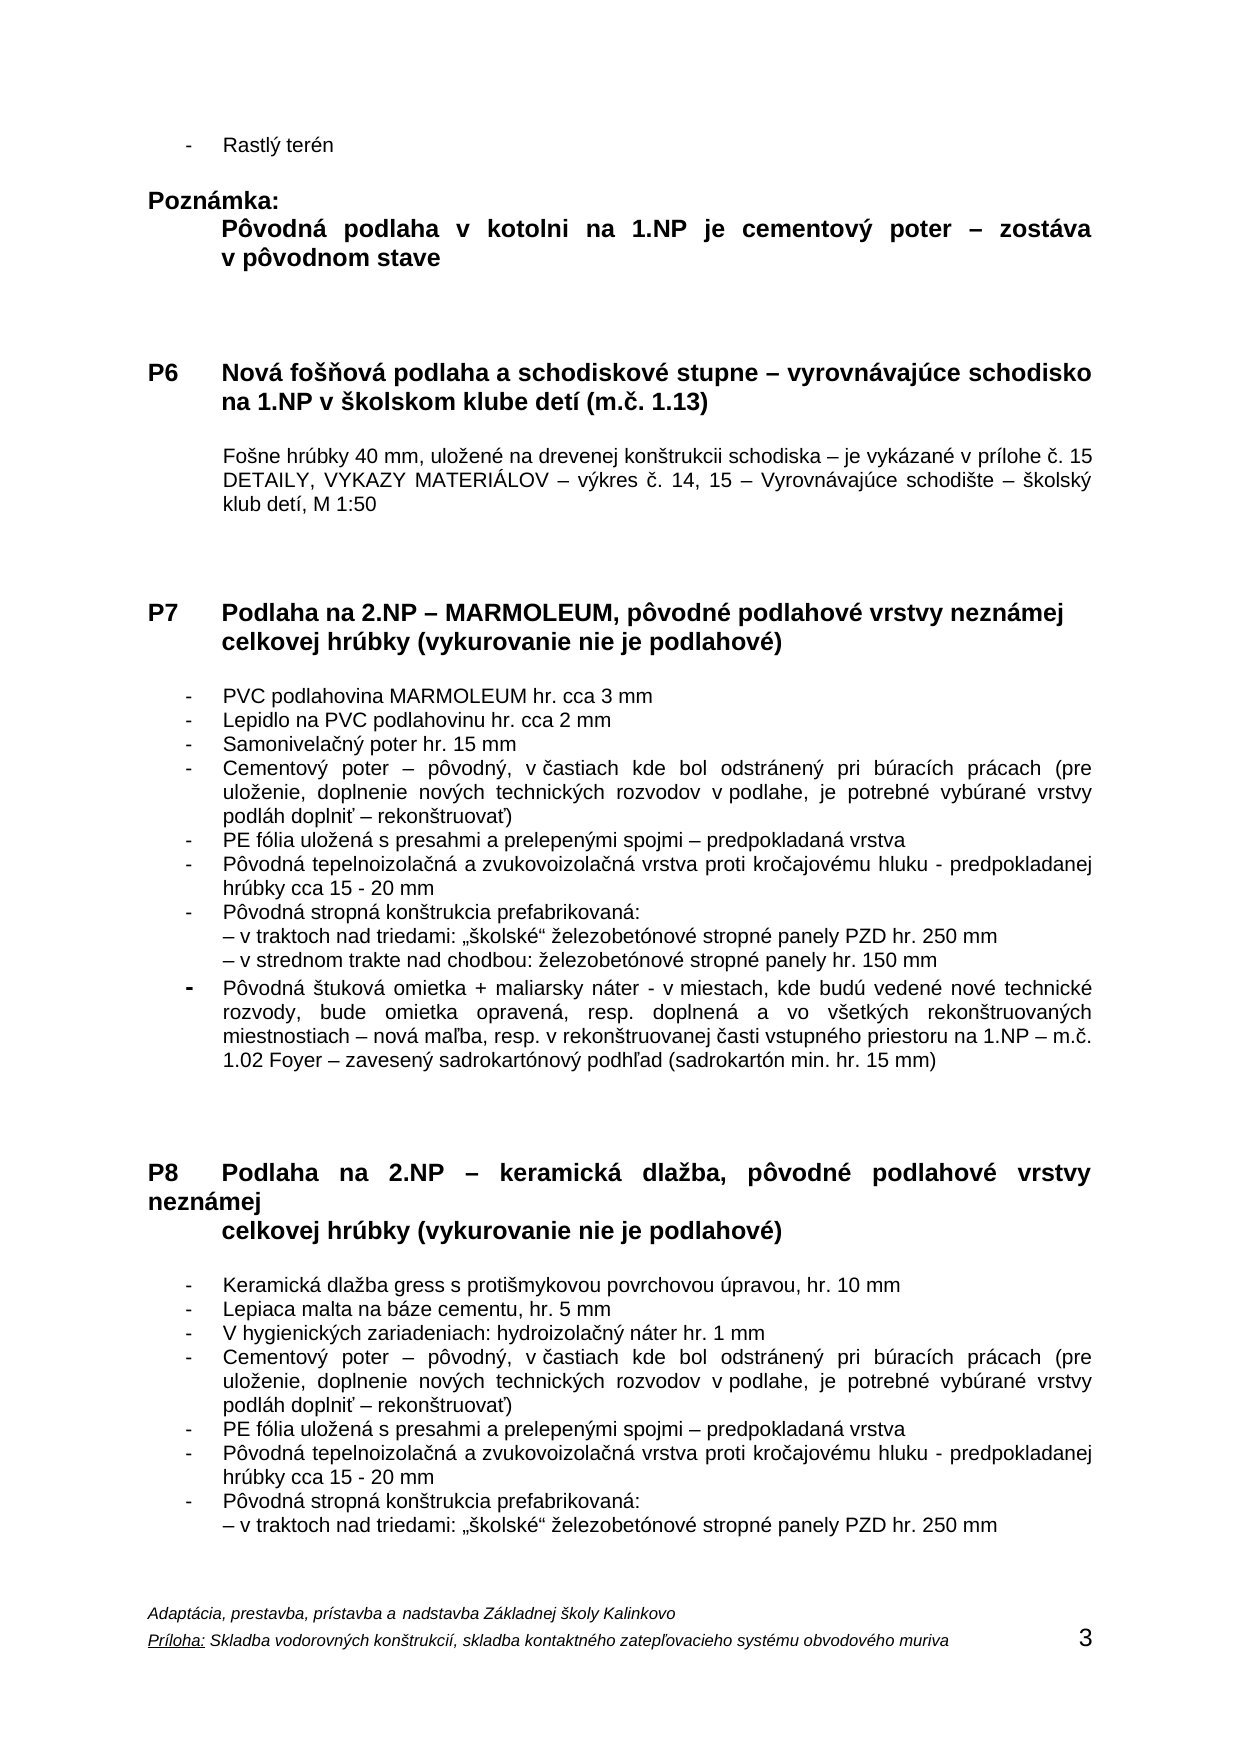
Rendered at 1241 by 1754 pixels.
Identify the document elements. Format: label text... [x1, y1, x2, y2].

list Pôvodná stropná konštrukcia prefabrikovaná: [185, 899, 1093, 923]
list Cementový poter – pôvodný, v častiach kde bol odstránený pri búracích prácach (pre uloženie, doplnenie nových technických rozvodov v podlahe, je potrebné vybúrané vrstvy podláh doplniť – rekonštruovať) [185, 756, 1093, 828]
text P7 Podlaha na 2.NP – MARMOLEUM, pôvodné podlahové vrstvy neznámej [148, 598, 1093, 626]
list PVC podlahovina MARMOLEUM hr. cca 3 mm [185, 684, 1093, 708]
text celkovej hrúbky (vykurovanie nie je podlahové) [148, 1216, 1093, 1244]
text Pôvodná podlaha v kotolni na 1.NP je cementový poter – zostáva v pôvodnom stave [221, 214, 1093, 272]
text P8 Podlaha na 2.NP – keramická dlažba, pôvodné podlahové vrstvy neznámej [148, 1158, 1093, 1216]
list Pôvodná stropná konštrukcia prefabrikovaná: [185, 1489, 1093, 1513]
list Rastlý terén [185, 133, 1093, 157]
list Pôvodná tepelnoizolačná a zvukovoizolačná vrstva proti kročajovému hluku - predpokladanej hrúbky cca 15 - 20 mm [185, 1441, 1093, 1489]
list Pôvodná štuková omietka + maliarsky náter - v miestach, kde budú vedené nové technické rozvody, bude omietka opravená, resp. doplnená a vo všetkých rekonštruovaných miestnostiach – nová maľba, resp. v rekonštruovanej časti vstupného priestoru na 1.NP – m.č. 1.02 Foyer – zavesený sadrokartónový podhľad (sadrokartón min. hr. 15 mm) [185, 971, 1093, 1072]
list V hygienických zariadeniach: hydroizolačný náter hr. 1 mm [185, 1321, 1093, 1345]
text Poznámka: [148, 186, 1093, 214]
list Keramická dlažba gress s protišmykovou povrchovou úpravou, hr. 10 mm [185, 1273, 1093, 1297]
list Fošne hrúbky 40 mm, uložené na drevenej konštrukcii schodiska – je vykázané v prílohe č. 15 DETAILY, VYKAZY MATERIÁLOV – výkres č. 14, 15 – Vyrovnávajúce schodište – školský klub detí, M 1:50 [223, 444, 1093, 516]
list PE fólia uložená s presahmi a prelepenými spojmi – predpokladaná vrstva [185, 1417, 1093, 1441]
list – v strednom trakte nad chodbou: železobetónové stropné panely hr. 150 mm [223, 947, 1093, 971]
list Lepiaca malta na báze cementu, hr. 5 mm [185, 1297, 1093, 1321]
text celkovej hrúbky (vykurovanie nie je podlahové) [148, 626, 1093, 655]
list Pôvodná tepelnoizolačná a zvukovoizolačná vrstva proti kročajovému hluku - predpokladanej hrúbky cca 15 - 20 mm [185, 852, 1093, 899]
text P6 Nová fošňová podlaha a schodiskové stupne – vyrovnávajúce schodisko na 1.NP v školskom klube detí (m.č. 1.13) [148, 358, 1093, 416]
list – v traktoch nad triedami: „školské“ železobetónové stropné panely PZD hr. 250 mm [223, 923, 1093, 947]
list PE fólia uložená s presahmi a prelepenými spojmi – predpokladaná vrstva [185, 828, 1093, 852]
list Cementový poter – pôvodný, v častiach kde bol odstránený pri búracích prácach (pre uloženie, doplnenie nových technických rozvodov v podlahe, je potrebné vybúrané vrstvy podláh doplniť – rekonštruovať) [185, 1345, 1093, 1417]
list – v traktoch nad triedami: „školské“ železobetónové stropné panely PZD hr. 250 mm [223, 1513, 1093, 1537]
list Samonivelačný poter hr. 15 mm [185, 732, 1093, 756]
list Lepidlo na PVC podlahovinu hr. cca 2 mm [185, 708, 1093, 732]
